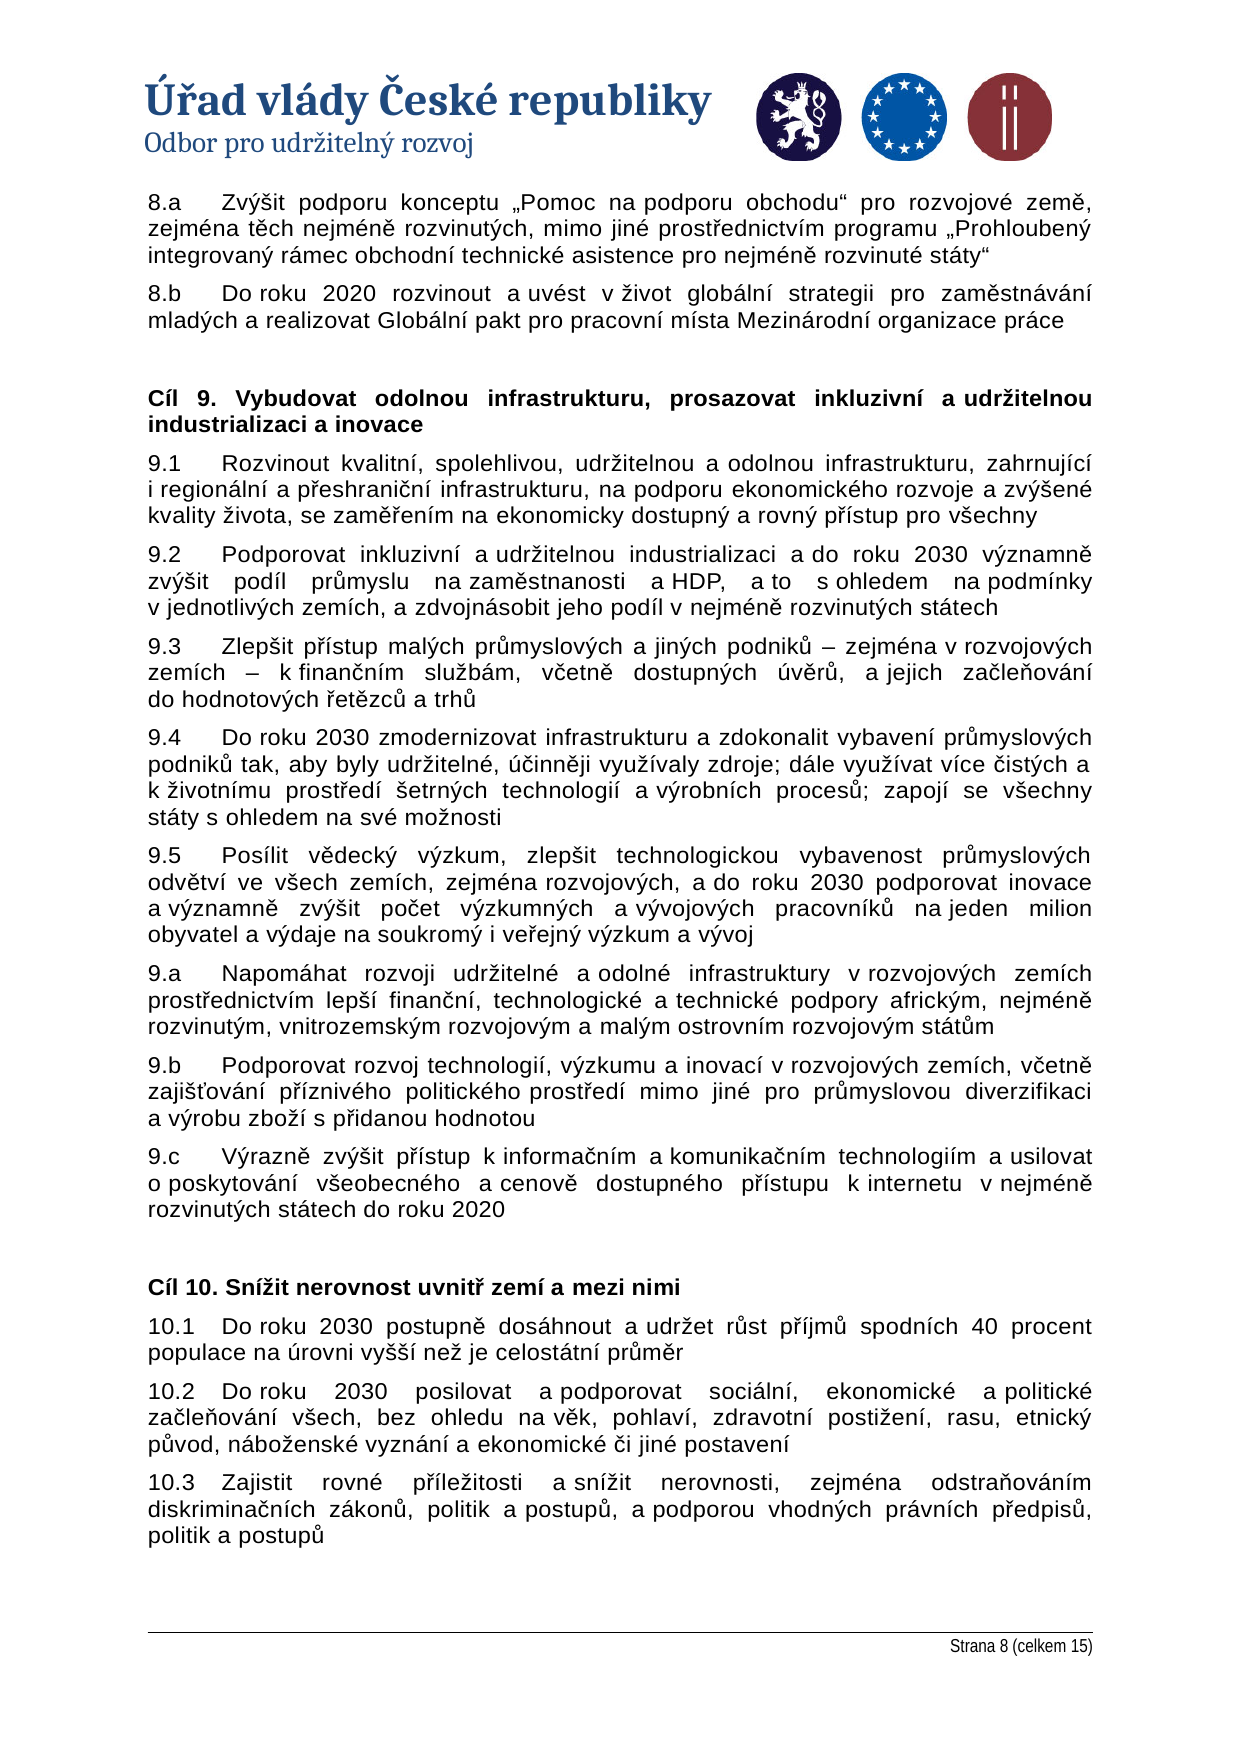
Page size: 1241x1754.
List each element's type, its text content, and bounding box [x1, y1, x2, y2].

text Cíl 10. Snížit nerovnost uvnitř zemí a mezi nimi [148, 1274, 1093, 1300]
text 9.c Výrazně zvýšit přístup k informačním a komunikačním technologiím a usilovat o poskytování všeobecného a cenově dostupného přístupu k internetu v nejméně rozvinutých státech do roku 2020 [148, 1143, 1093, 1222]
text 8.a Zvýšit podporu konceptu „Pomoc na podporu obchodu“ pro rozvojové země, zejména těch nejméně rozvinutých, mimo jiné prostřednictvím programu „Prohloubený integrovaný rámec obchodní technické asistence pro nejméně rozvinuté státy“ [148, 189, 1093, 268]
text 9.1 Rozvinout kvalitní, spolehlivou, udržitelnou a odolnou infrastrukturu, zahrnující i regionální a přeshraniční infrastrukturu, na podporu ekonomického rozvoje a zvýšené kvality života, se zaměřením na ekonomicky dostupný a rovný přístup pro všechny [148, 450, 1093, 529]
picture [756, 73, 1052, 161]
text 9.b Podporovat rozvoj technologií, výzkumu a inovací v rozvojových zemích, včetně zajišťování příznivého politického prostředí mimo jiné pro průmyslovou diverzifikaci a výrobu zboží s přidanou hodnotou [148, 1052, 1093, 1131]
text 10.1 Do roku 2030 postupně dosáhnout a udržet růst příjmů spodních 40 procent populace na úrovni vyšší než je celostátní průměr [148, 1313, 1093, 1365]
text 9.5 Posílit vědecký výzkum, zlepšit technologickou vybavenost průmyslových odvětví ve všech zemích, zejména rozvojových, a do roku 2030 podporovat inovace a významně zvýšit počet výzkumných a vývojových pracovníků na jeden milion obyvatel a výdaje na soukromý i veřejný výzkum a vývoj [148, 842, 1093, 948]
text 10.3 Zajistit rovné příležitosti a snížit nerovnosti, zejména odstraňováním diskriminačních zákonů, politik a postupů, a podporou vhodných právních předpisů, politik a postupů [148, 1469, 1093, 1548]
text 9.a Napomáhat rozvoji udržitelné a odolné infrastruktury v rozvojových zemích prostřednictvím lepší finanční, technologické a technické podpory africkým, nejméně rozvinutým, vnitrozemským rozvojovým a malým ostrovním rozvojovým státům [148, 960, 1093, 1039]
text Cíl 9. Vybudovat odolnou infrastrukturu, prosazovat inkluzivní a udržitelnou industrializaci a inovace [148, 384, 1093, 437]
text 8.b Do roku 2020 rozvinout a uvést v život globální strategii pro zaměstnávání mladých a realizovat Globální pakt pro pracovní místa Mezinárodní organizace práce [148, 280, 1093, 333]
text 9.4 Do roku 2030 zmodernizovat infrastrukturu a zdokonalit vybavení průmyslových podniků tak, aby byly udržitelné, účinněji využívaly zdroje; dále využívat více čistých a k životnímu prostředí šetrných technologií a výrobních procesů; zapojí se všechny státy s ohledem na své možnosti [148, 724, 1093, 830]
text 9.3 Zlepšit přístup malých průmyslových a jiných podniků – zejména v rozvojových zemích – k finančním službám, včetně dostupných úvěrů, a jejich začleňování do hodnotových řetězců a trhů [148, 633, 1093, 712]
text 9.2 Podporovat inkluzivní a udržitelnou industrializaci a do roku 2030 významně zvýšit podíl průmyslu na zaměstnanosti a HDP, a to s ohledem na podmínky v jednotlivých zemích, a zdvojnásobit jeho podíl v nejméně rozvinutých státech [148, 541, 1093, 620]
text 10.2 Do roku 2030 posilovat a podporovat sociální, ekonomické a politické začleňování všech, bez ohledu na věk, pohlaví, zdravotní postižení, rasu, etnický původ, náboženské vyznání a ekonomické či jiné postavení [148, 1378, 1093, 1457]
